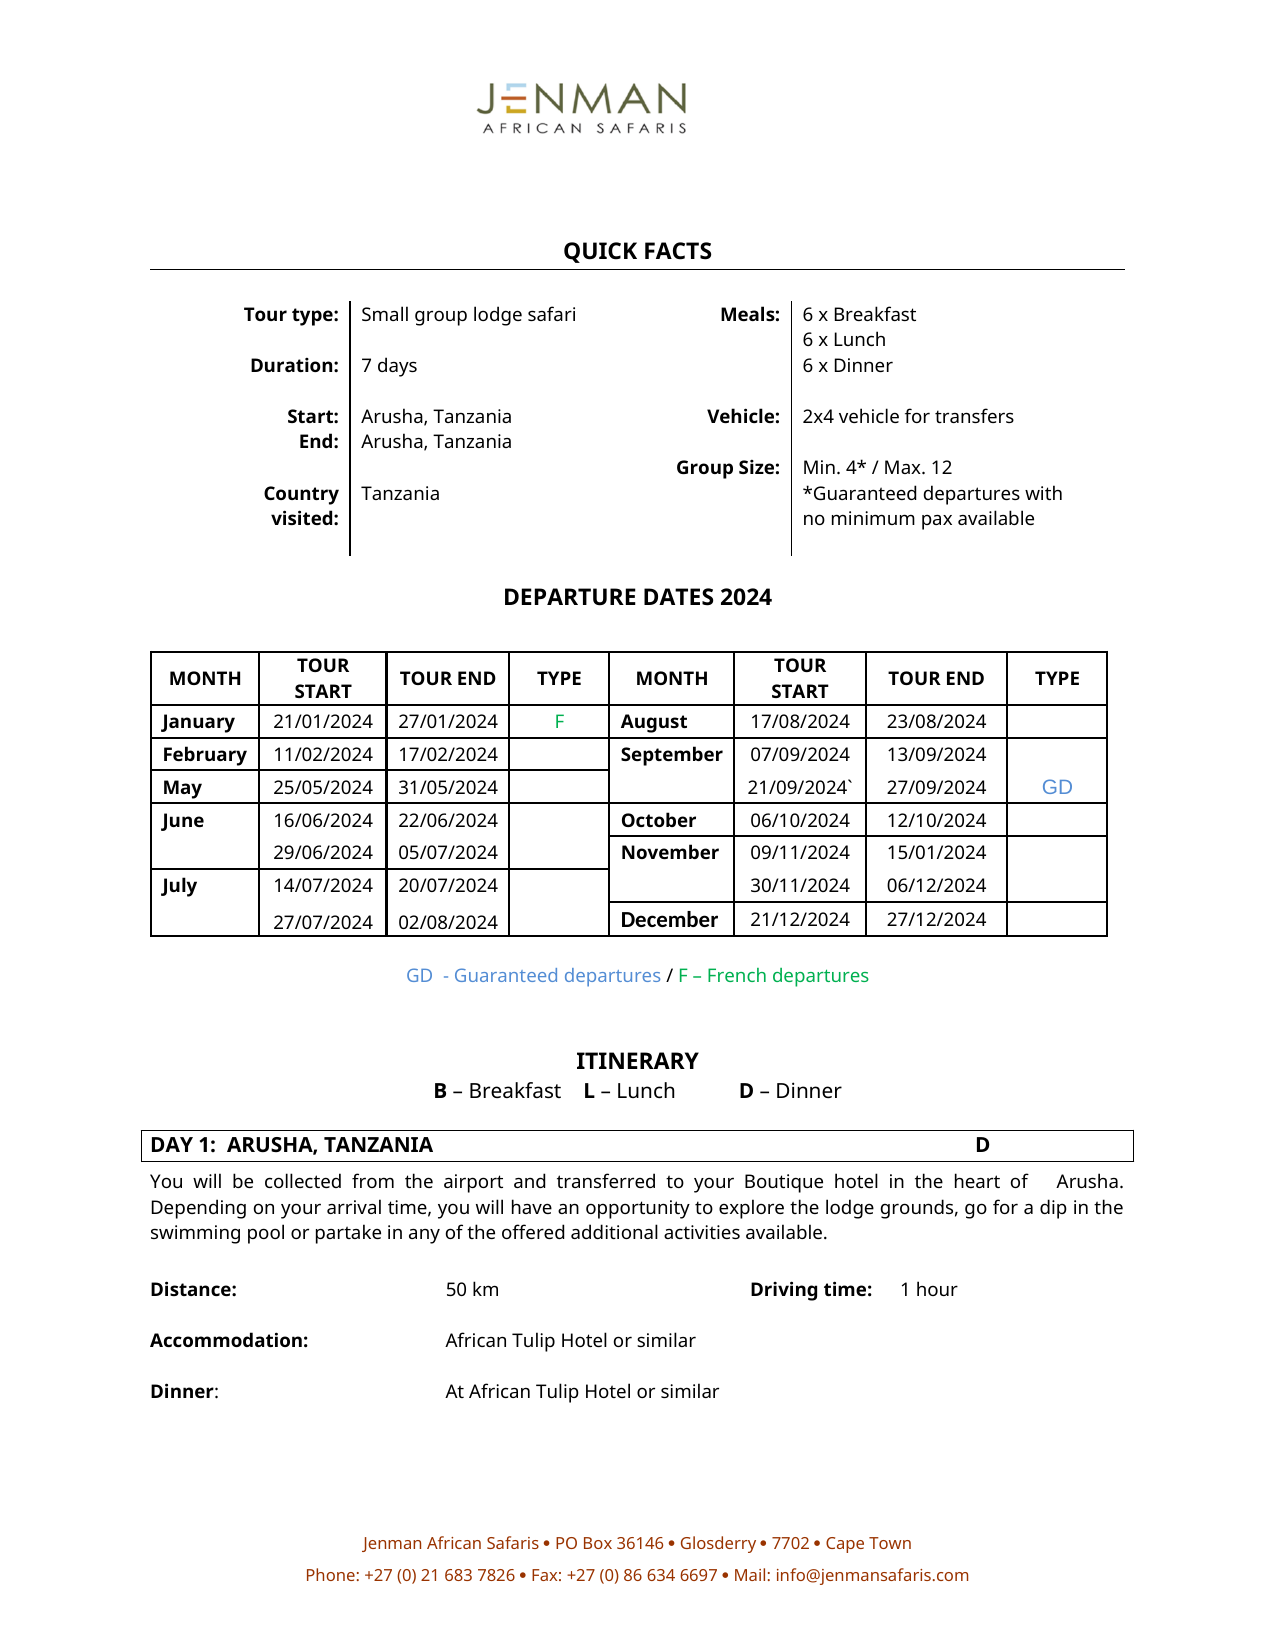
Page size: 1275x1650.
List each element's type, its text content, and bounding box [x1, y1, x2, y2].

table_cell [510, 804, 608, 835]
table_cell [1008, 903, 1106, 935]
table_cell 27/01/2024 [388, 706, 508, 737]
table_cell August [610, 706, 733, 737]
table_cell [610, 868, 733, 901]
table_header MONTH [152, 653, 258, 704]
table_header MONTH [610, 653, 733, 704]
table_cell 17/08/2024 [735, 706, 865, 737]
table_cell 27/09/2024 [867, 769, 1006, 802]
table_cell 16/06/2024 [260, 804, 385, 835]
table_cell [510, 901, 608, 935]
table_cell 22/06/2024 [388, 804, 508, 835]
table_header TYPE [510, 653, 608, 704]
table_cell 21/12/2024 [735, 903, 865, 935]
table_cell 12/10/2024 [867, 804, 1006, 835]
text Dinner: At African Tulip Hotel or similar [150, 1379, 1125, 1404]
table_cell [510, 771, 608, 802]
text ITINERARY [150, 1045, 1125, 1076]
table_header TYPE [1008, 653, 1106, 704]
table_cell 07/09/2024 [735, 739, 865, 769]
table_cell 09/11/2024 [735, 837, 865, 868]
table_header TOUR START [260, 653, 385, 704]
table_header TOUR START [735, 653, 865, 704]
table_cell 14/07/2024 [260, 870, 385, 901]
text Accommodation: African Tulip Hotel or similar [150, 1328, 1125, 1353]
table_cell [1008, 837, 1106, 868]
text B – Breakfast L – Lunch D – Dinner [150, 1076, 1125, 1104]
table_cell 06/10/2024 [735, 804, 865, 835]
table_cell 06/12/2024 [867, 868, 1006, 901]
table_cell 05/07/2024 [388, 835, 508, 868]
table_cell May [152, 771, 258, 802]
text QUICK FACTS [150, 235, 1125, 269]
table_cell 29/06/2024 [260, 835, 385, 868]
table_header Tour type: Duration: Start: End: Country visited: [188, 301, 349, 556]
table_cell [1008, 868, 1106, 901]
table_cell [1008, 706, 1106, 737]
table_cell 11/02/2024 [260, 739, 385, 769]
table_cell October [610, 804, 733, 835]
picture [454, 66, 711, 151]
table_header Meals: Vehicle: Group Size: [625, 301, 791, 556]
table_cell 21/09/2024` [735, 769, 865, 802]
table_header TOUR END [867, 653, 1006, 704]
table_cell 13/09/2024 [867, 739, 1006, 769]
table_cell 25/05/2024 [260, 771, 385, 802]
table_cell [152, 835, 258, 868]
table_cell 30/11/2024 [735, 868, 865, 901]
table_cell 27/12/2024 [867, 903, 1006, 935]
table_header Small group lodge safari 7 days Arusha, Tanzania Arusha, Tanzania Tanzania [351, 301, 625, 556]
table_cell [510, 835, 608, 868]
table_cell 20/07/2024 [388, 870, 508, 901]
table_cell September [610, 739, 733, 769]
table_cell [510, 739, 608, 769]
table_header TOUR END [388, 653, 508, 704]
table_cell 31/05/2024 [388, 771, 508, 802]
table_cell January [152, 706, 258, 737]
table_cell November [610, 837, 733, 868]
table_cell February [152, 739, 258, 769]
text Distance: 50 km Driving time: 1 hour [150, 1277, 1125, 1302]
table_cell 23/08/2024 [867, 706, 1006, 737]
table_cell [1008, 804, 1106, 835]
text You will be collected from the airport and transferred to your Boutique hotel in the heart of Arusha. Depending on your arrival time, you will have an opportunity to explore the lodge grounds, go for a dip in the swimming pool or partake in any of the offered additional activities available. [150, 1168, 1125, 1245]
subtitle DAY 1: ARUSHA, TANZANIA D [142, 1131, 1133, 1161]
table_cell December [610, 903, 733, 935]
table_cell 17/02/2024 [388, 739, 508, 769]
text GD - Guaranteed departures / F – French departures [150, 963, 1125, 988]
table_cell 15/01/2024 [867, 837, 1006, 868]
table_cell June [152, 804, 258, 835]
table_cell GD [1008, 769, 1106, 802]
table_cell [152, 901, 258, 935]
table_header 6 x Breakfast 6 x Lunch 6 x Dinner 2x4 vehicle for transfers Min. 4* / Max. 12 *Guaranteed departures with no minimum pax available [792, 301, 1087, 556]
subtitle DEPARTURE DATES 2024 [150, 323, 1125, 613]
table_cell 02/08/2024 [388, 901, 508, 935]
table_cell July [152, 870, 258, 901]
table_cell F [510, 706, 608, 737]
table_cell 27/07/2024 [260, 901, 385, 935]
table_cell 21/01/2024 [260, 706, 385, 737]
table_cell [610, 769, 733, 802]
table_cell [510, 870, 608, 901]
table_cell [1008, 739, 1106, 769]
